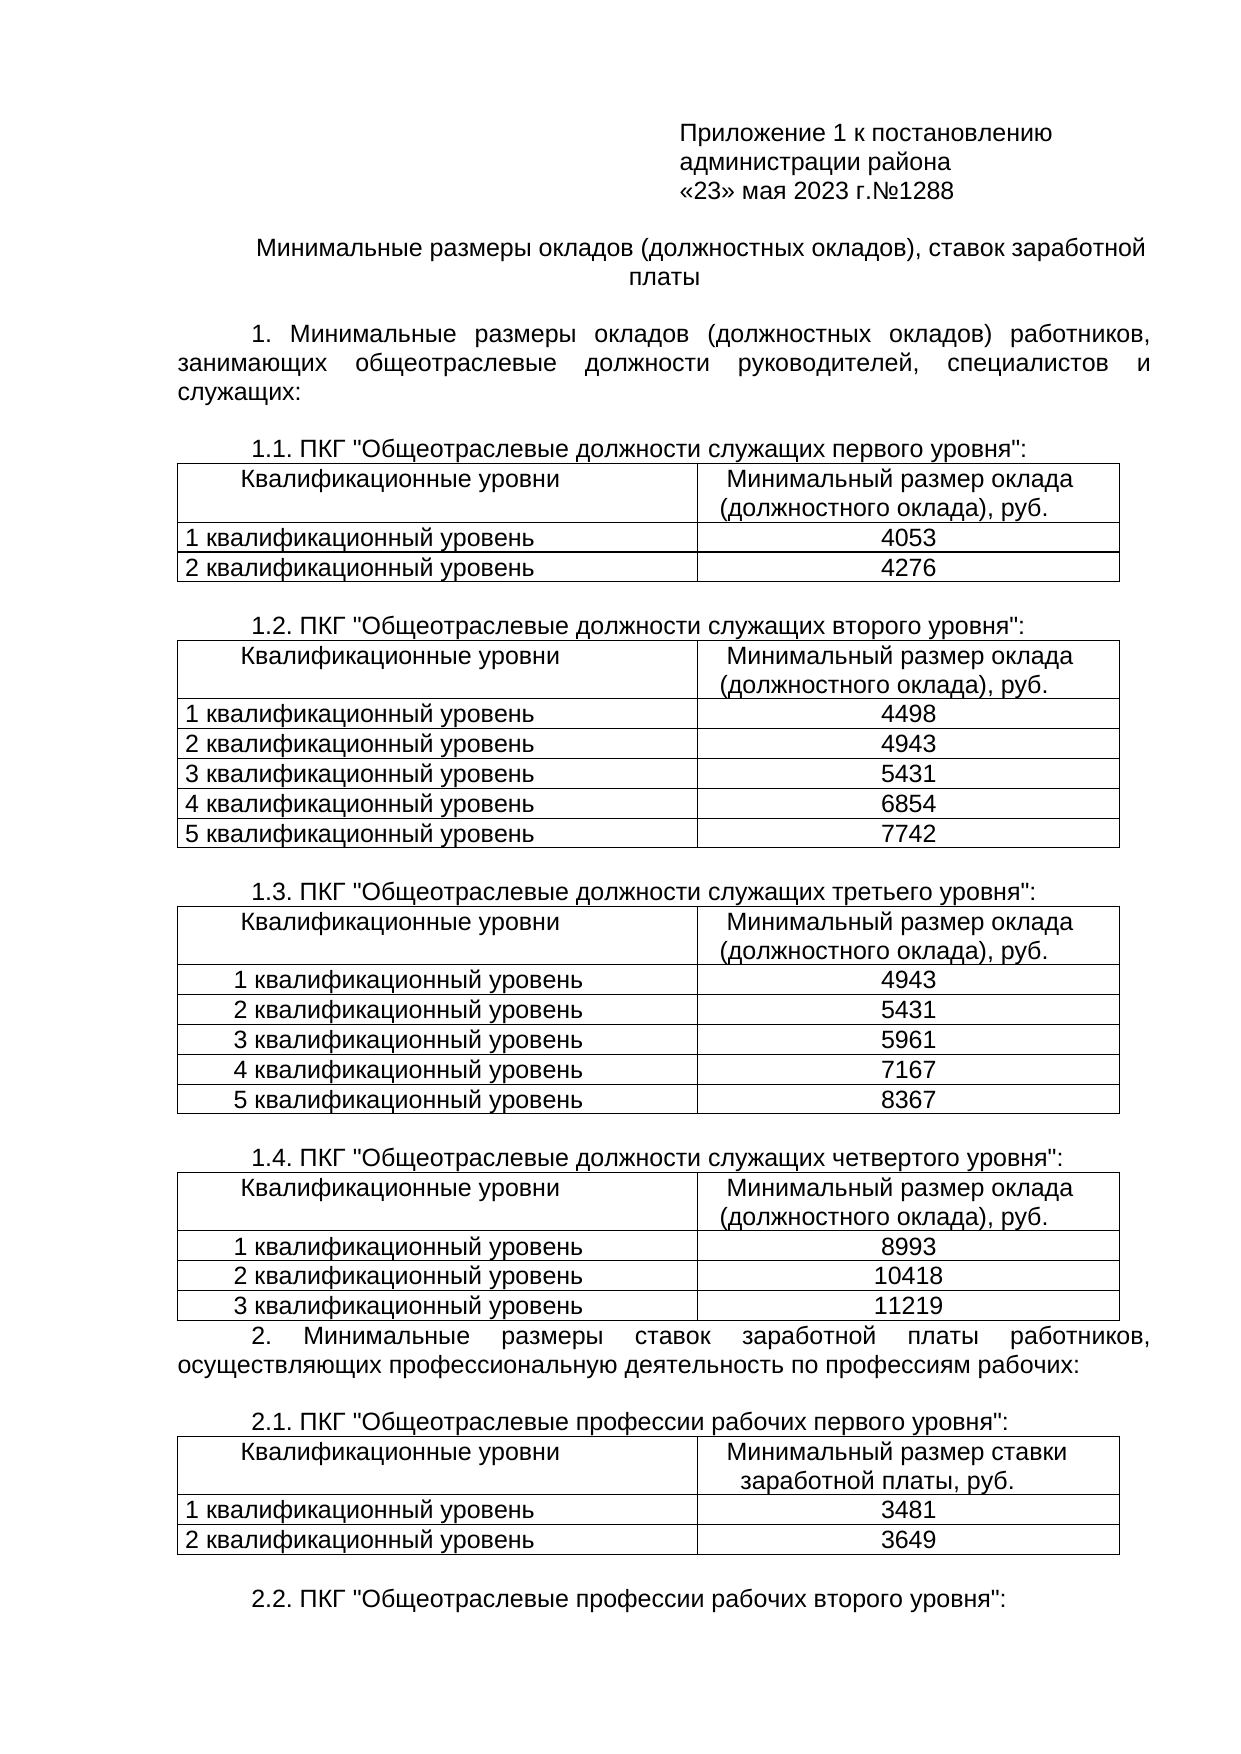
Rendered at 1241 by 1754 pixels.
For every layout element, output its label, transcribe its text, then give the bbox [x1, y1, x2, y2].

text 1. Минимальные размеры окладов (должностных окладов) работников, занимающих общеотраслевые должности руководителей, специалистов и служащих: [177, 319, 1152, 406]
table_cell 3 квалификационный уровень [178, 1291, 697, 1320]
table_cell 7167 [698, 1055, 1119, 1083]
text администрации района «23» мая 2023 г.№1288 [679, 147, 1152, 204]
text 2.1. ПКГ "Общеотраслевые профессии рабочих первого уровня": [177, 1407, 1152, 1436]
table_cell 1 квалификационный уровень [178, 965, 697, 994]
text 2. Минимальные размеры ставок заработной платы работников, осуществляющих профессиональную деятельность по профессиям рабочих: [177, 1321, 1152, 1378]
table_cell 2 квалификационный уровень [178, 1525, 697, 1554]
table_cell 3 квалификационный уровень [178, 759, 697, 788]
table_header Квалификационные уровни [178, 641, 697, 698]
table_cell 1 квалификационный уровень [178, 699, 697, 728]
table_cell 4 квалификационный уровень [178, 789, 697, 817]
text Приложение 1 к постановлению [679, 118, 1152, 147]
table_cell 4053 [698, 523, 1119, 551]
table_header Квалификационные уровни [178, 464, 697, 522]
table_header Минимальный размер оклада (должностного оклада), руб. [698, 1173, 1119, 1230]
table_cell 8367 [698, 1085, 1119, 1113]
table_header Минимальный размер оклада (должностного оклада), руб. [698, 641, 1119, 698]
table_cell 1 квалификационный уровень [178, 523, 697, 551]
table_cell 4276 [698, 553, 1119, 581]
table_cell 4943 [698, 729, 1119, 758]
table_cell 1 квалификационный уровень [178, 1231, 697, 1260]
text 1.4. ПКГ "Общеотраслевые должности служащих четвертого уровня": [177, 1143, 1152, 1172]
table_header Минимальный размер оклада (должностного оклада), руб. [698, 464, 1119, 522]
table_cell 1 квалификационный уровень [178, 1495, 697, 1524]
table_cell 4943 [698, 965, 1119, 994]
table_cell 5431 [698, 759, 1119, 788]
table_header Квалификационные уровни [178, 1173, 697, 1230]
text 1.2. ПКГ "Общеотраслевые должности служащих второго уровня": [177, 611, 1152, 640]
table_header Квалификационные уровни [178, 1437, 697, 1494]
table_cell 4498 [698, 699, 1119, 728]
text 1.3. ПКГ "Общеотраслевые должности служащих третьего уровня": [177, 877, 1152, 906]
table_cell 8993 [698, 1231, 1119, 1260]
table_header Минимальный размер оклада (должностного оклада), руб. [698, 907, 1119, 964]
table_cell 10418 [698, 1261, 1119, 1290]
table_cell 7742 [698, 819, 1119, 847]
text 1.1. ПКГ "Общеотраслевые должности служащих первого уровня": [177, 434, 1152, 463]
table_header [698, 1437, 1119, 1494]
table_cell 11219 [698, 1291, 1119, 1320]
table_cell 2 квалификационный уровень [178, 1261, 697, 1290]
table_cell 6854 [698, 789, 1119, 817]
table_header Квалификационные уровни [178, 907, 697, 964]
table_cell 2 квалификационный уровень [178, 729, 697, 758]
table_cell 2 квалификационный уровень [178, 553, 697, 581]
table_cell 3481 [698, 1495, 1119, 1524]
table_cell 4 квалификационный уровень [178, 1055, 697, 1083]
table_cell 5 квалификационный уровень [178, 819, 697, 847]
table_cell 2 квалификационный уровень [178, 995, 697, 1024]
table_cell 5 квалификационный уровень [178, 1085, 697, 1113]
table_cell 5431 [698, 995, 1119, 1024]
table_cell 3649 [698, 1525, 1119, 1554]
table_cell 5961 [698, 1025, 1119, 1054]
text Минимальные размеры окладов (должностных окладов), ставок заработной платы [177, 233, 1152, 291]
table_cell 3 квалификационный уровень [178, 1025, 697, 1054]
text 2.2. ПКГ "Общеотраслевые профессии рабочих второго уровня": [177, 1584, 1152, 1612]
